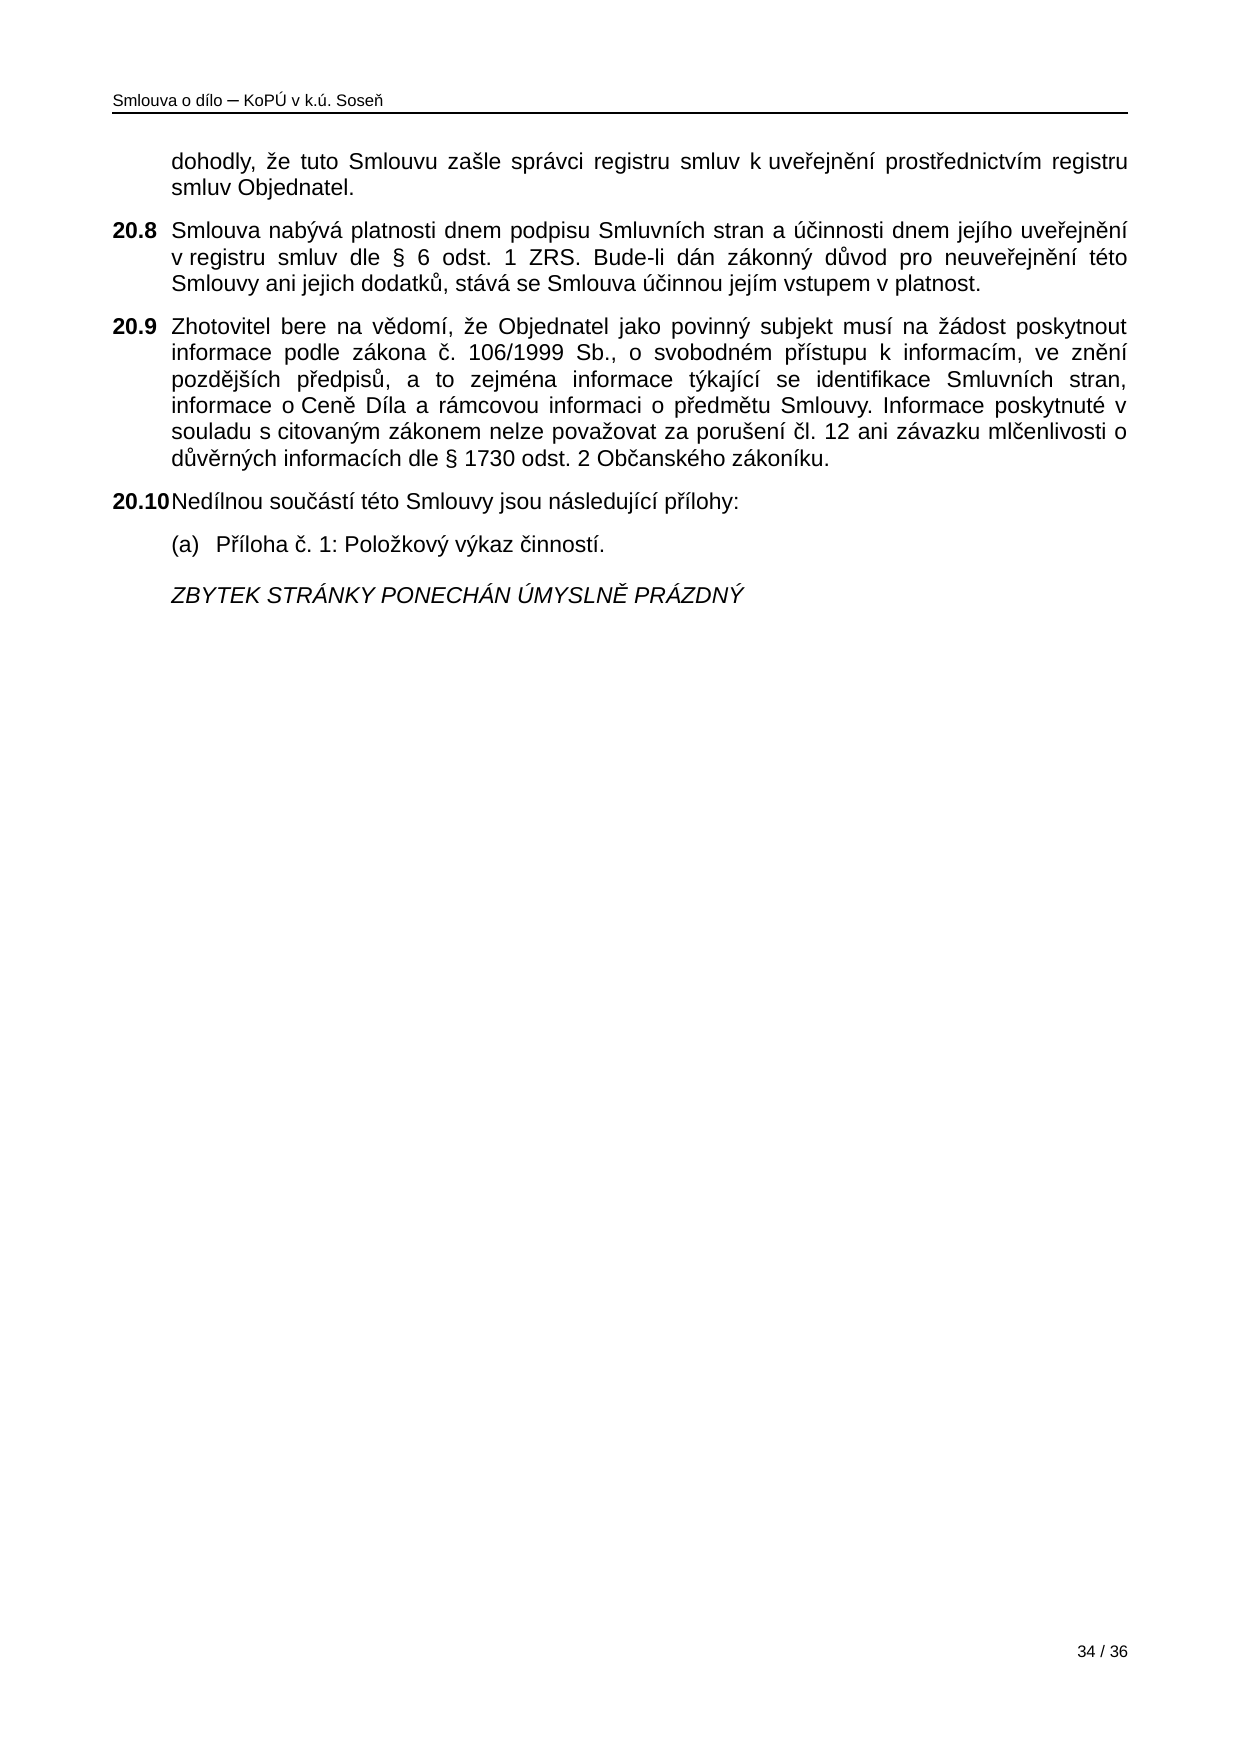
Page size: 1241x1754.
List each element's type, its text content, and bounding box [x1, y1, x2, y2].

list Příloha č. 1: Položkový výkaz činností. [171, 531, 1128, 557]
text Zhotovitel bere na vědomí, že Objednatel jako povinný subjekt musí na žádost poskytnout informace podle zákona č. 106/1999 Sb., o svobodném přístupu k informacím, ve znění pozdějších předpisů, a to zejména informace týkající se identifikace Smluvních stran, informace o Ceně Díla a rámcovou informaci o předmětu Smlouvy. Informace poskytnuté v souladu s citovaným zákonem nelze považovat za porušení čl. 12 ani závazku mlčenlivosti o důvěrných informacích dle § 1730 odst. 2 Občanského zákoníku. [112, 313, 1128, 471]
list ZBYTEK STRÁNKY PONECHÁN ÚMYSLNĚ PRÁZDNÝ [171, 582, 1128, 608]
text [112, 148, 1128, 200]
text Nedílnou součástí této Smlouvy jsou následující přílohy: [112, 488, 1128, 514]
text Smlouva nabývá platnosti dnem podpisu Smluvních stran a účinnosti dnem jejího uveřejnění v registru smluv dle § 6 odst. 1 ZRS. Bude-li dán zákonný důvod pro neuveřejnění této Smlouvy ani jejich dodatků, stává se Smlouva účinnou jejím vstupem v platnost. [112, 217, 1128, 296]
